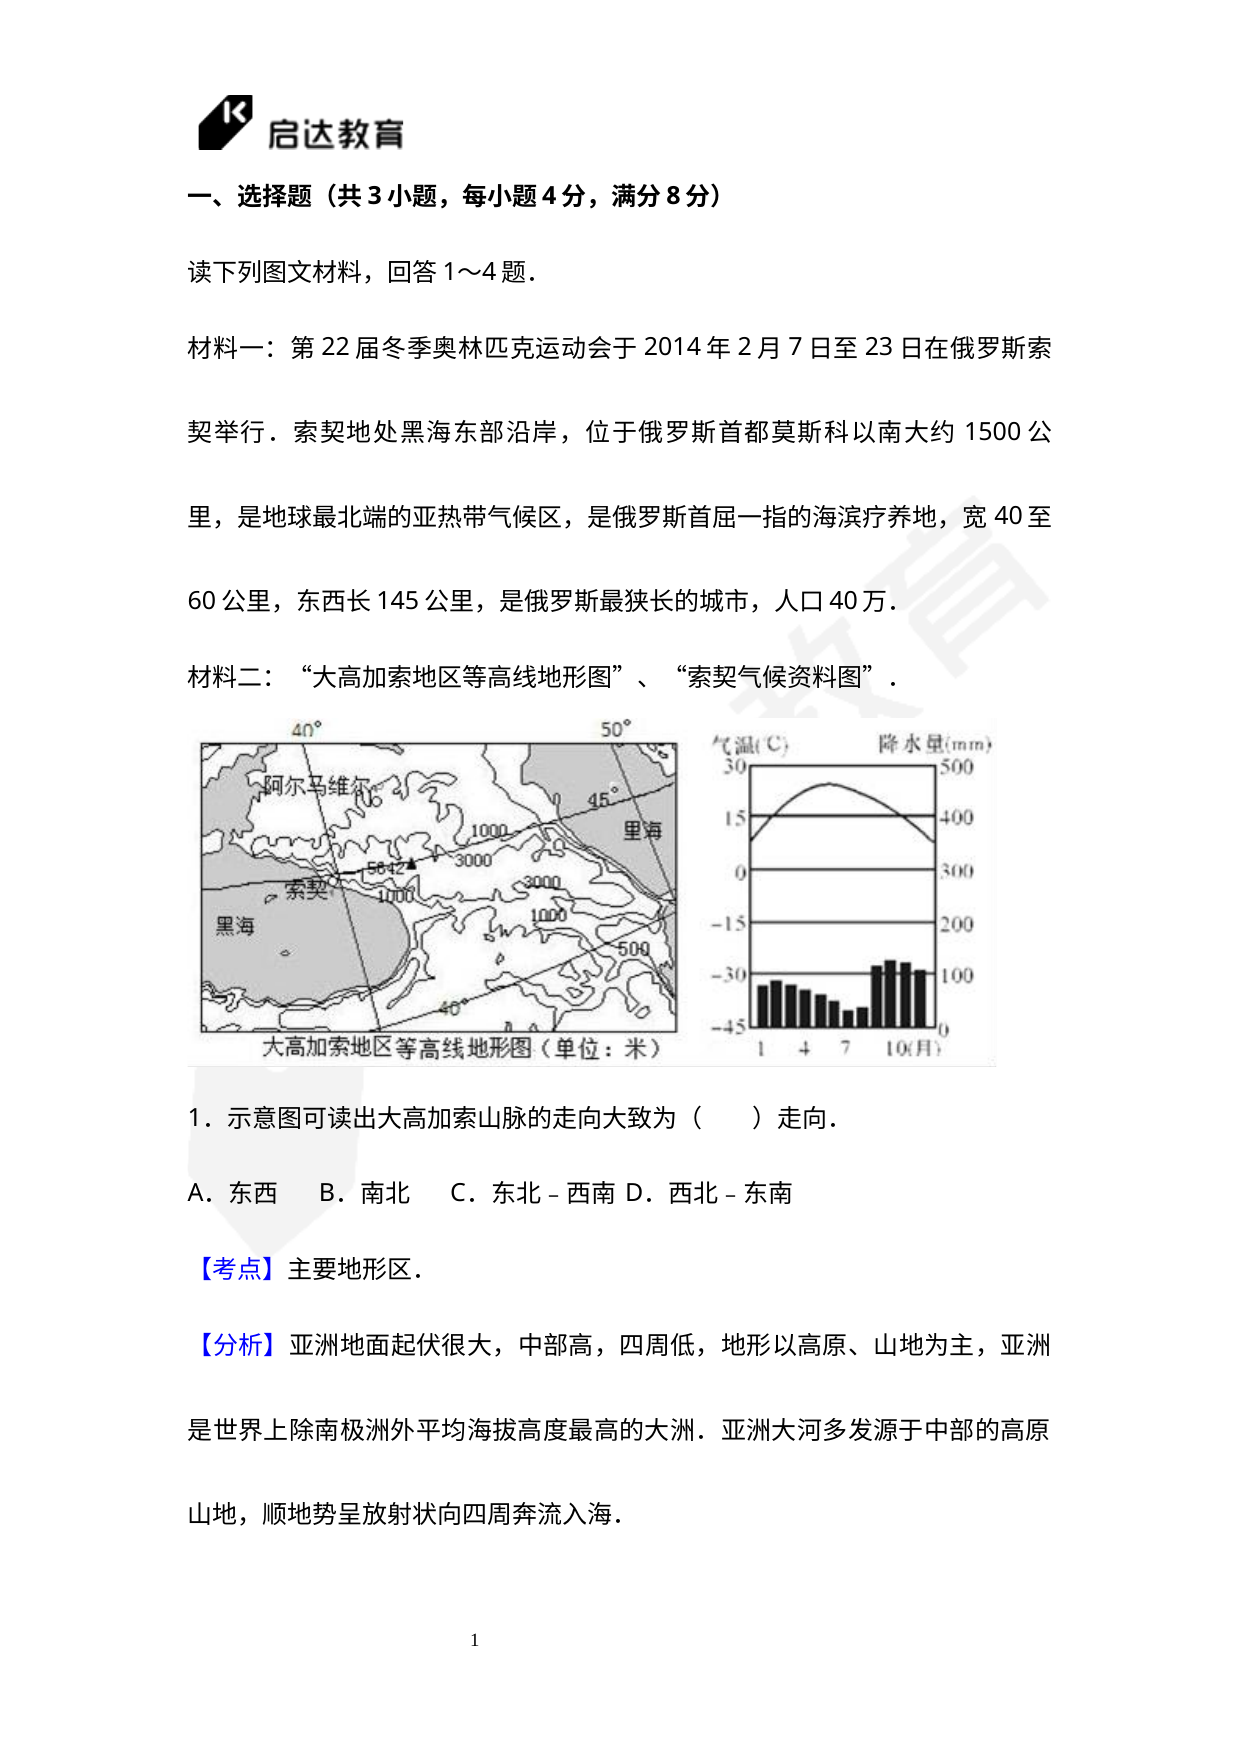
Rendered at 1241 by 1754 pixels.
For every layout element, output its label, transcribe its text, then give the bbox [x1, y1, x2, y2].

text 材料二：“大高加索地区等高线地形图”、“索契气候资料图”． [187, 643, 1053, 708]
text 一、选择题（共3小题，每小题4分，满分8分） [187, 162, 1053, 227]
text 【分析】亚洲地面起伏很大，中部高，四周低，地形以高原、山地为主，亚洲是世界上除南极洲外平均海拔高度最高的大洲．亚洲大河多发源于中部的高原山地，顺地势呈放射状向四周奔流入海． [187, 1311, 1053, 1545]
picture [187, 718, 997, 1067]
text 读下列图文材料，回答1〜4题． [187, 238, 1053, 303]
text 【考点】主要地形区． [187, 1235, 1053, 1300]
picture [198, 95, 404, 150]
text A．东西 B．南北 C．东北﹣西南 D．西北﹣东南 [187, 1159, 1053, 1224]
text 1．示意图可读出大高加索山脉的走向大致为（ ）走向． [187, 1084, 1053, 1149]
text 材料一：第22届冬季奥林匹克运动会于2014年2月7日至23日在俄罗斯索契举行．索契地处黑海东部沿岸，位于俄罗斯首都莫斯科以南大约1500公里，是地球最北端的亚热带气候区，是俄罗斯首屈一指的海滨疗养地，宽40至60公里，东西长145公里，是俄罗斯最狭长的城市，人口40万． [187, 314, 1053, 632]
